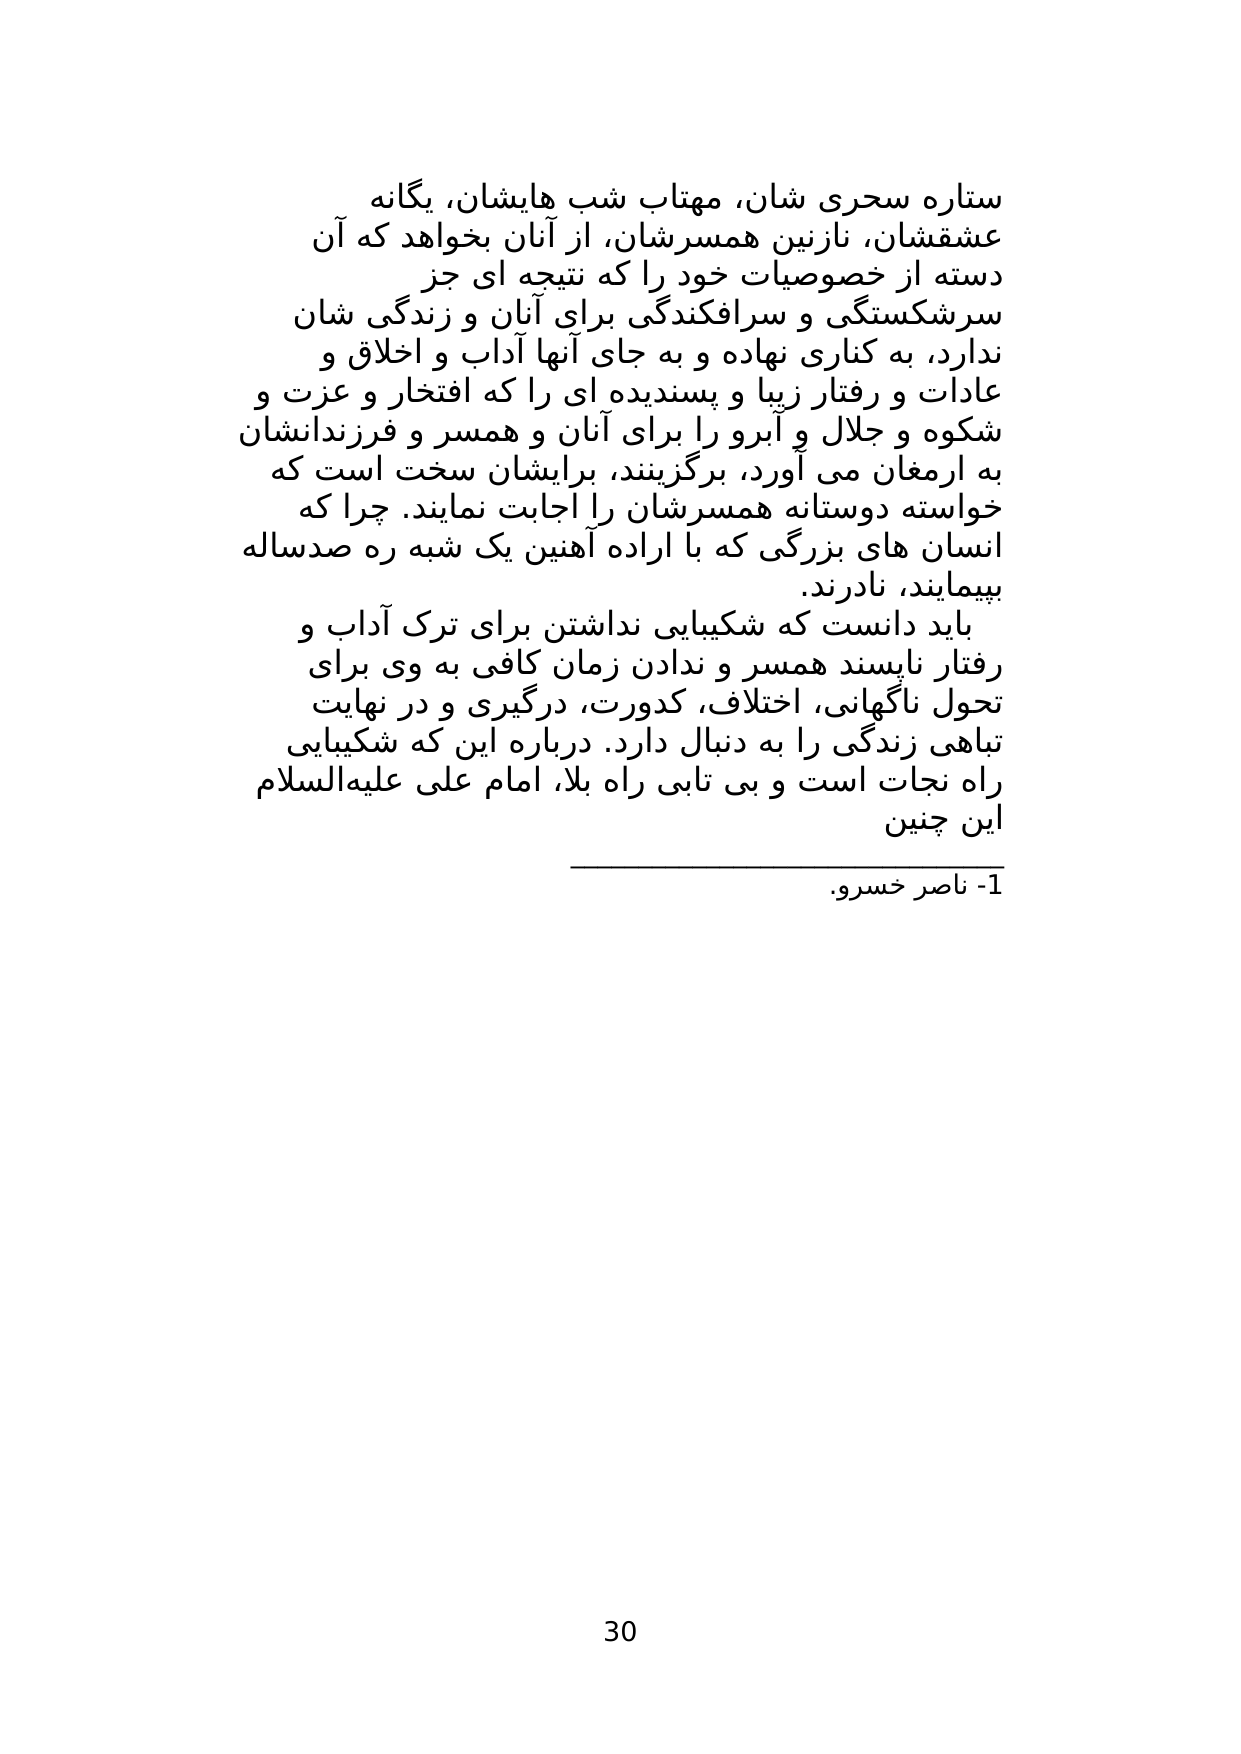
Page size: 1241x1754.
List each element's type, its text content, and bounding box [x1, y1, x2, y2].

text ________________________________ [236, 838, 1004, 869]
text باید دانست که شکیبایی نداشتن برای ترک آداب و رفتار ناپسند همسر و ندادن زمان کافی به وی برای تحول ناگهانی، اختلاف، کدورت، درگیری و در نهایت تباهی زندگی را به دنبال دارد. درباره این که شکیبایی راه نجات است و بی تابی راه بلا، امام علی عليه‌السلام این چنین [236, 604, 1004, 838]
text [236, 177, 1004, 604]
text 1- ناصر خسرو. [236, 869, 1004, 901]
